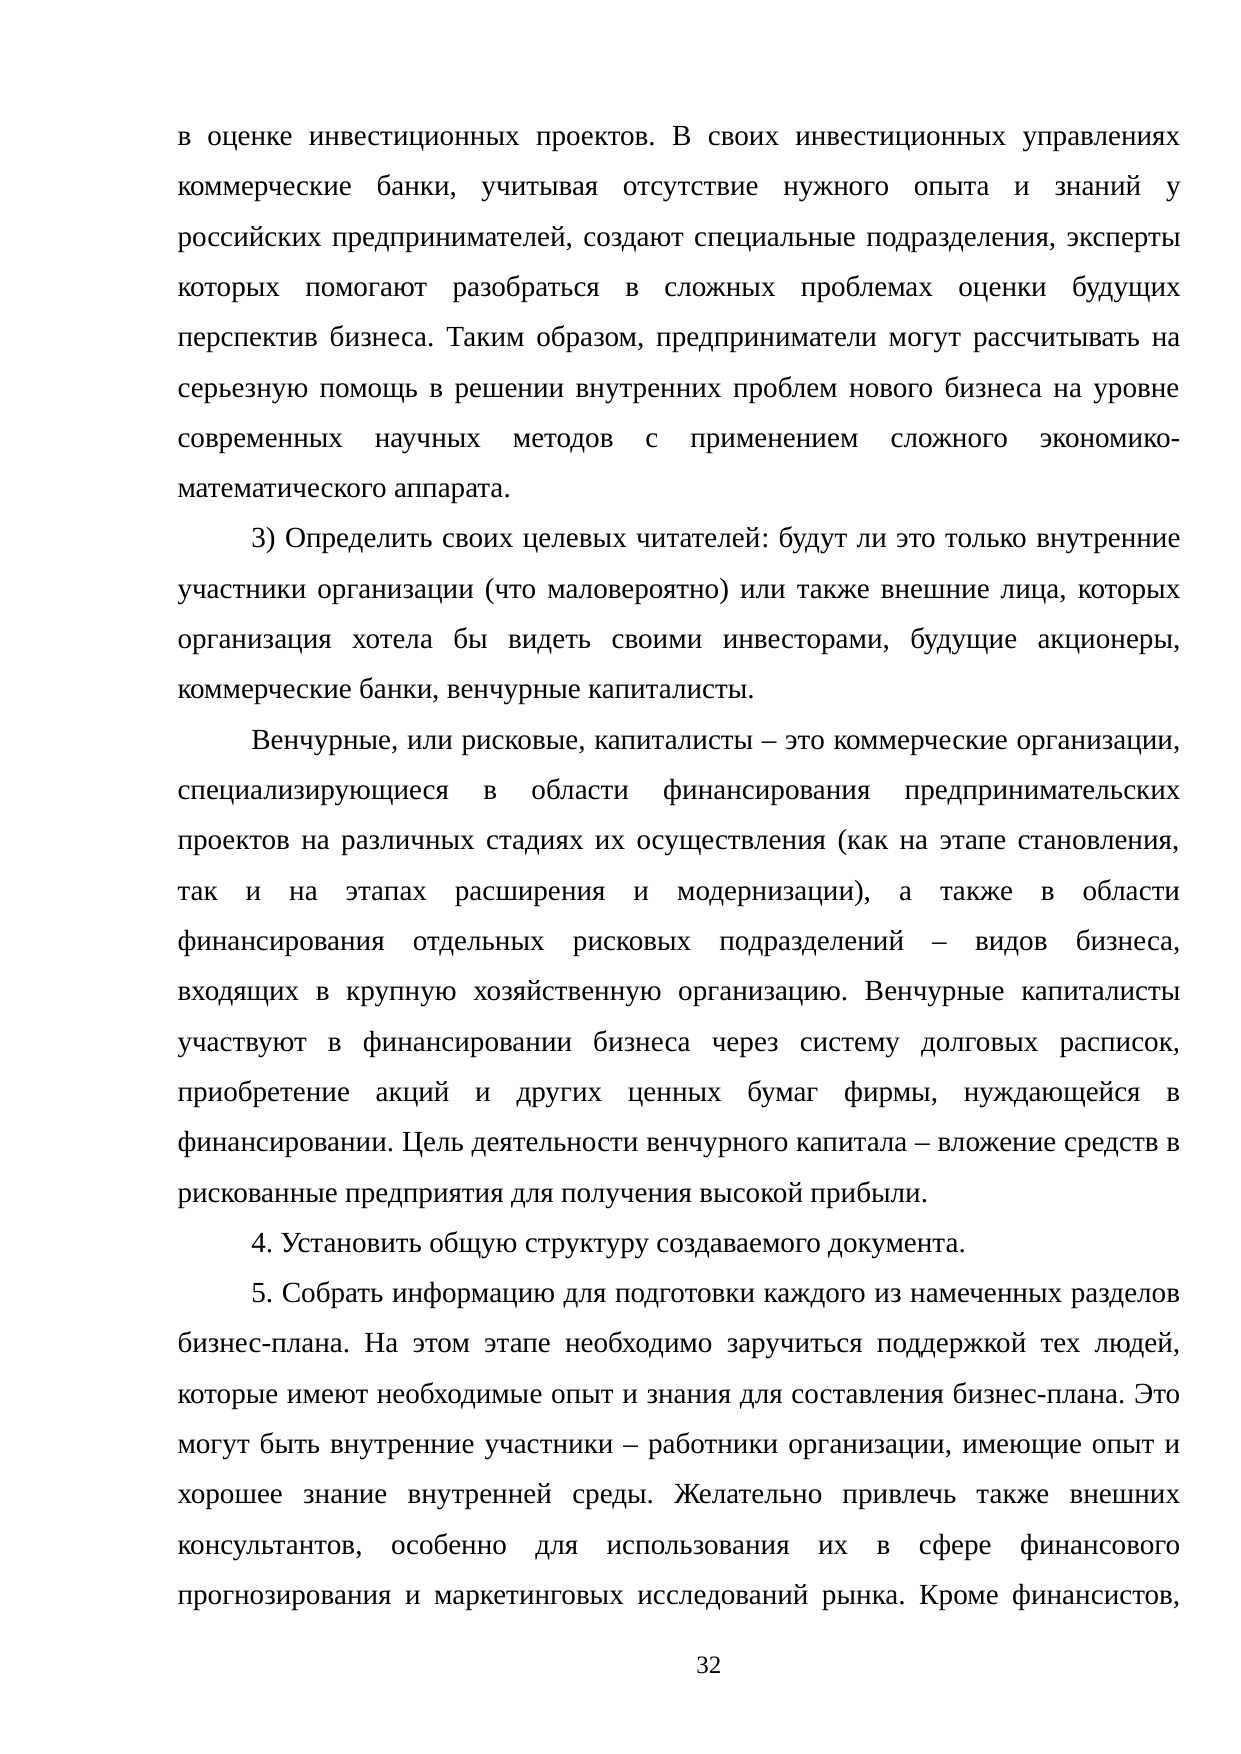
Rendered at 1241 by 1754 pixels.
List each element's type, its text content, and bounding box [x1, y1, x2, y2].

text 4. Установить общую структуру создаваемого документа. [177, 1225, 1181, 1258]
text 3) Определить своих целевых читателей: будут ли это только внутренние участники организации (что маловероятно) или также внешние лица, которых организация хотела бы видеть своими инвесторами, будущие акционеры, коммерческие банки, венчурные капиталисты. [177, 521, 1181, 705]
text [177, 118, 1181, 504]
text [177, 1275, 1181, 1611]
text Венчурные, или рисковые, капиталисты – это коммерческие организации, специализирующиеся в области финансирования предпринимательских проектов на различных стадиях их осуществления (как на этапе становления, так и на этапах расширения и модернизации), а также в области финансирования отдельных рисковых подразделений – видов бизнеса, входящих в крупную хозяйственную организацию. Венчурные капиталисты участвуют в финансировании бизнеса через систему долговых расписок, приобретение акций и других ценных бумаг фирмы, нуждающейся в финансировании. Цель деятельности венчурного капитала – вложение средств в рискованные предприятия для получения высокой прибыли. [177, 722, 1181, 1208]
